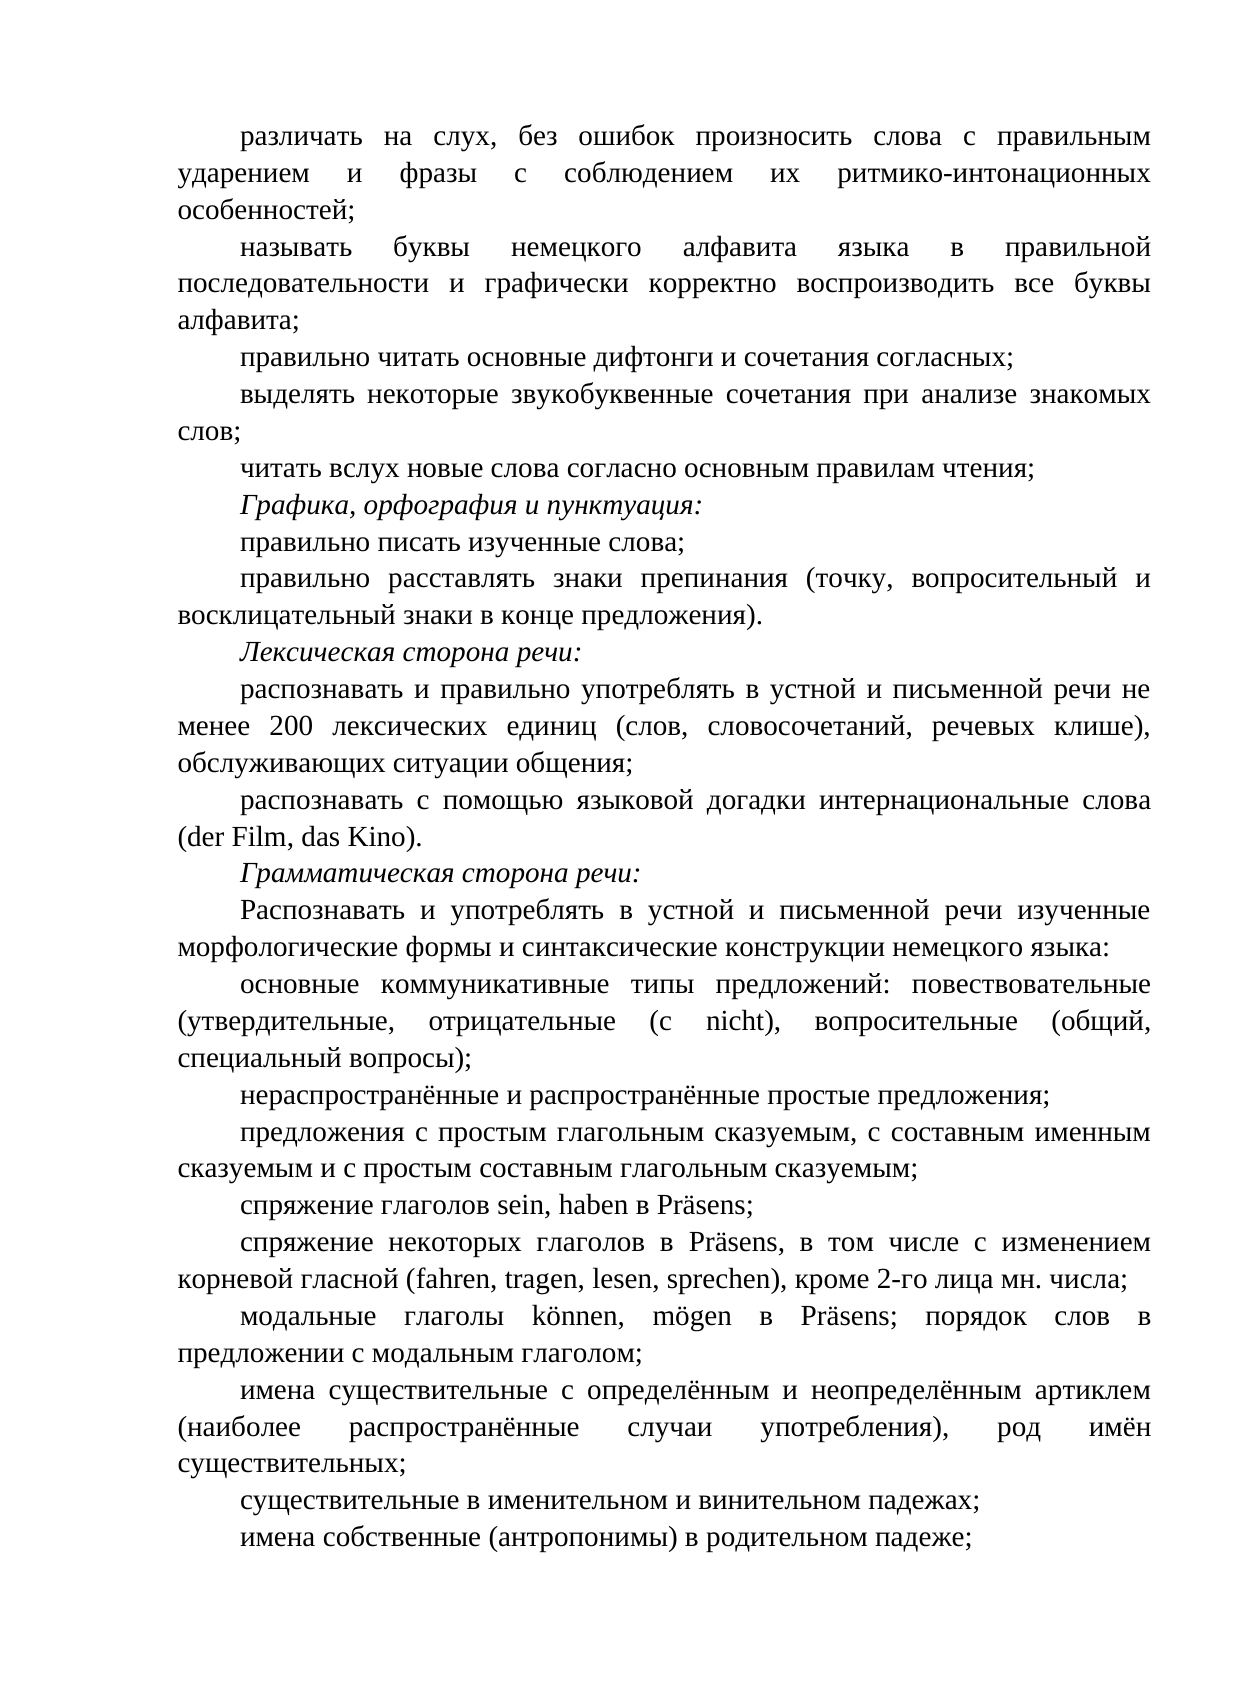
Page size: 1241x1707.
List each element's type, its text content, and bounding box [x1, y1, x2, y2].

text имена существительные с определённым и неопределённым артиклем (наиболее распространённые случаи употребления), род имён существительных; [177, 1372, 1152, 1479]
text правильно расставлять знаки препинания (точку, вопросительный и восклицательный знаки в конце предложения). [177, 561, 1152, 631]
text Распознавать и употреблять в устной и письменной речи изученные морфологические формы и синтаксические конструкции немецкого языка: [177, 892, 1152, 963]
text Графика, орфография и пунктуация: [177, 487, 1152, 520]
text существительные в именительном и винительном падежах; [177, 1482, 1152, 1516]
text Лексическая сторона речи: [177, 634, 1152, 668]
text нераспространённые и распространённые простые предложения; [177, 1077, 1152, 1110]
text различать на слух, без ошибок произносить слова с правильным ударением и фразы с соблюдением их ритмико-интонационных особенностей; [177, 118, 1152, 225]
text распознавать и правильно употреблять в устной и письменной речи не менее 200 лексических единиц (слов, словосочетаний, речевых клише), обслуживающих ситуации общения; [177, 671, 1152, 778]
text Грамматическая сторона речи: [177, 856, 1152, 889]
text выделять некоторые звукобуквенные сочетания при анализе знакомых слов; [177, 376, 1152, 447]
text правильно писать изученные слова; [177, 524, 1152, 557]
text спряжение глаголов sein, haben в Präsens; [177, 1187, 1152, 1221]
text спряжение некоторых глаголов в Präsens, в том числе с изменением корневой гласной (fahren, tragen, lesen, sprechen), кроме 2-го лица мн. числа; [177, 1224, 1152, 1295]
text называть буквы немецкого алфавита языка в правильной последовательности и графически корректно воспроизводить все буквы алфавита; [177, 229, 1152, 336]
text имена собственные (антропонимы) в родительном падеже; [177, 1519, 1152, 1553]
text правильно читать основные дифтонги и сочетания согласных; [177, 339, 1152, 373]
text читать вслух новые слова согласно основным правилам чтения; [177, 450, 1152, 483]
text распознавать с помощью языковой догадки интернациональные слова (der Film, das Kino). [177, 782, 1152, 852]
text модальные глаголы können, mögen в Präsens; порядок слов в предложении с модальным глаголом; [177, 1298, 1152, 1368]
text основные коммуникативные типы предложений: повествовательные (утвердительные, отрицательные (с nicht), вопросительные (общий, специальный вопросы); [177, 966, 1152, 1073]
text предложения с простым глагольным сказуемым, с составным именным сказуемым и с простым составным глагольным сказуемым; [177, 1114, 1152, 1184]
